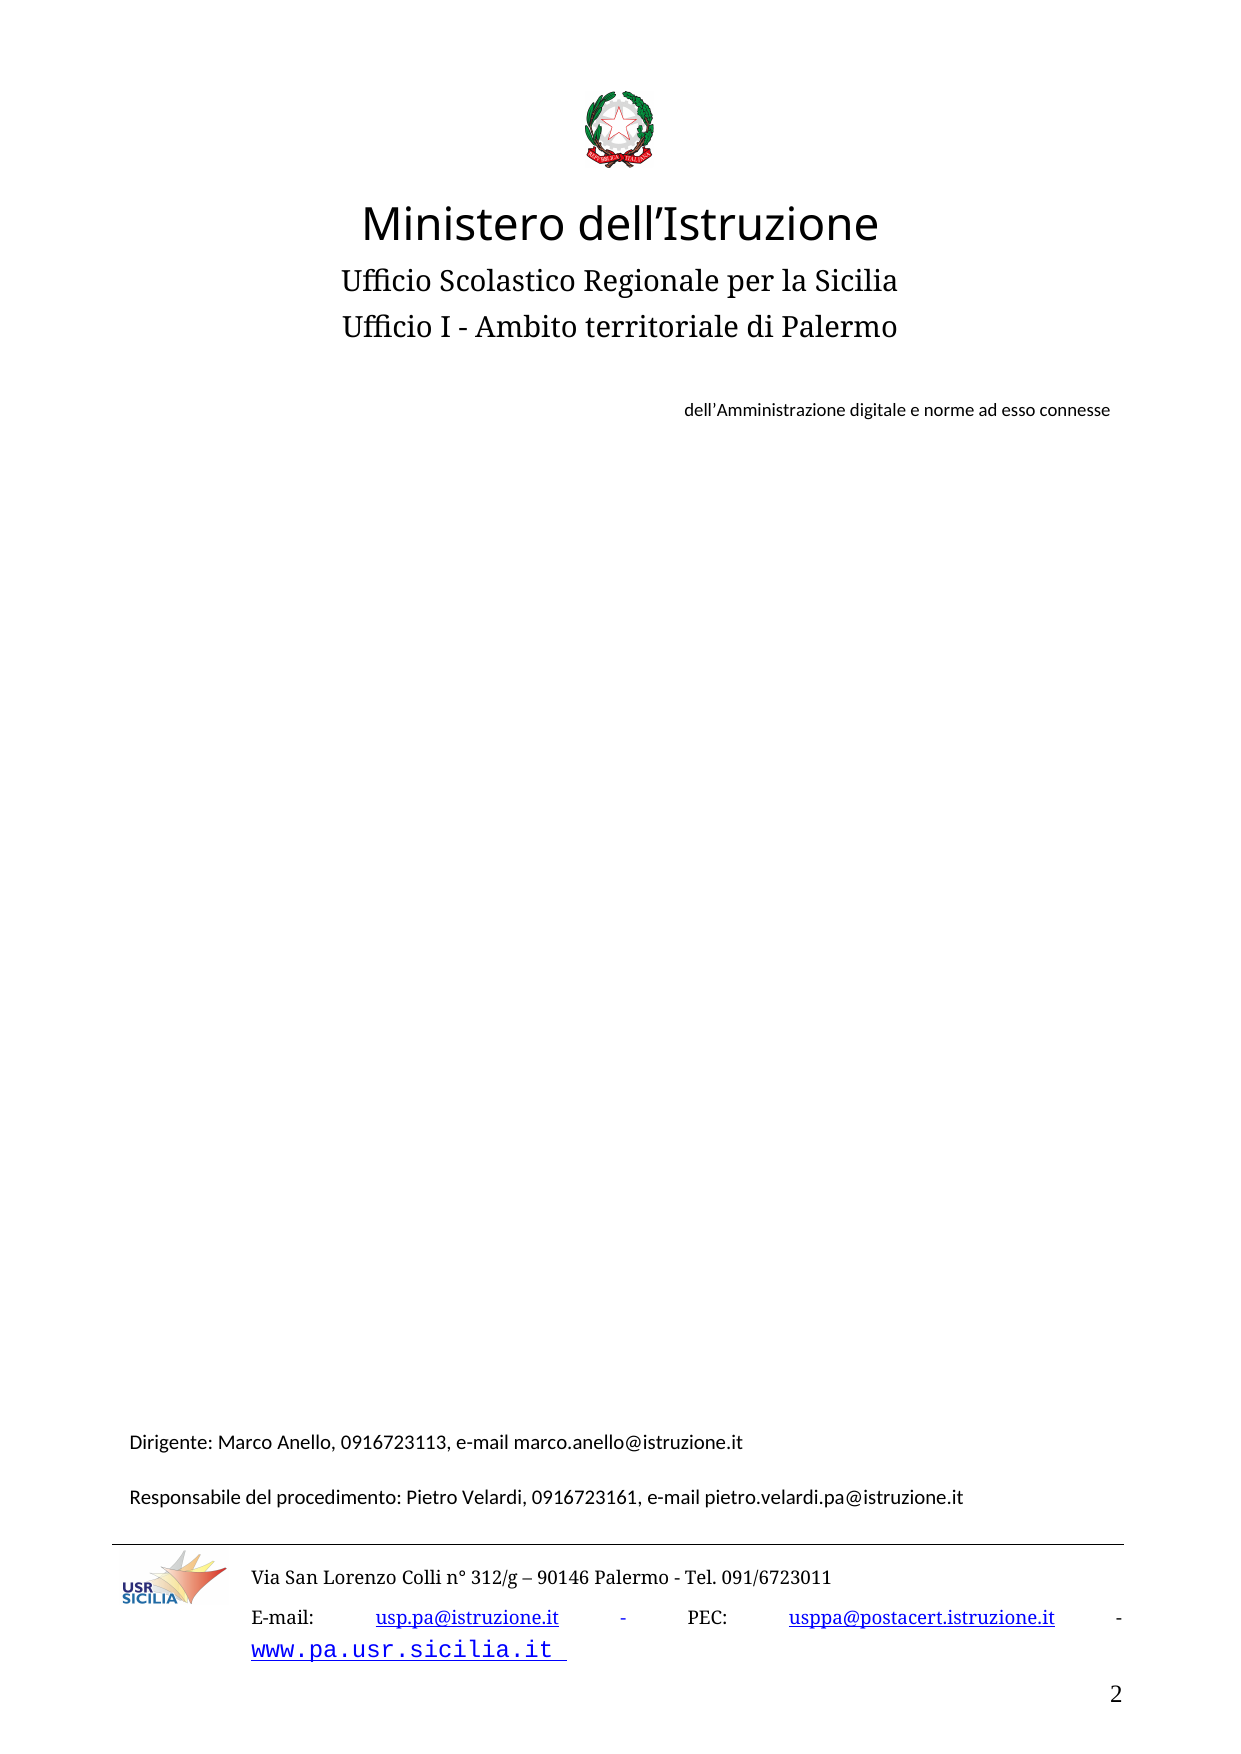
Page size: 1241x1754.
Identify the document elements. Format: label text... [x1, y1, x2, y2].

picture [118, 1546, 229, 1605]
picture [585, 91, 654, 168]
table_cell Documento firmato digitalmente ai sensi del c.d. Codice dell’Amministrazione digitale e norme ad esso connesse [673, 398, 1122, 421]
